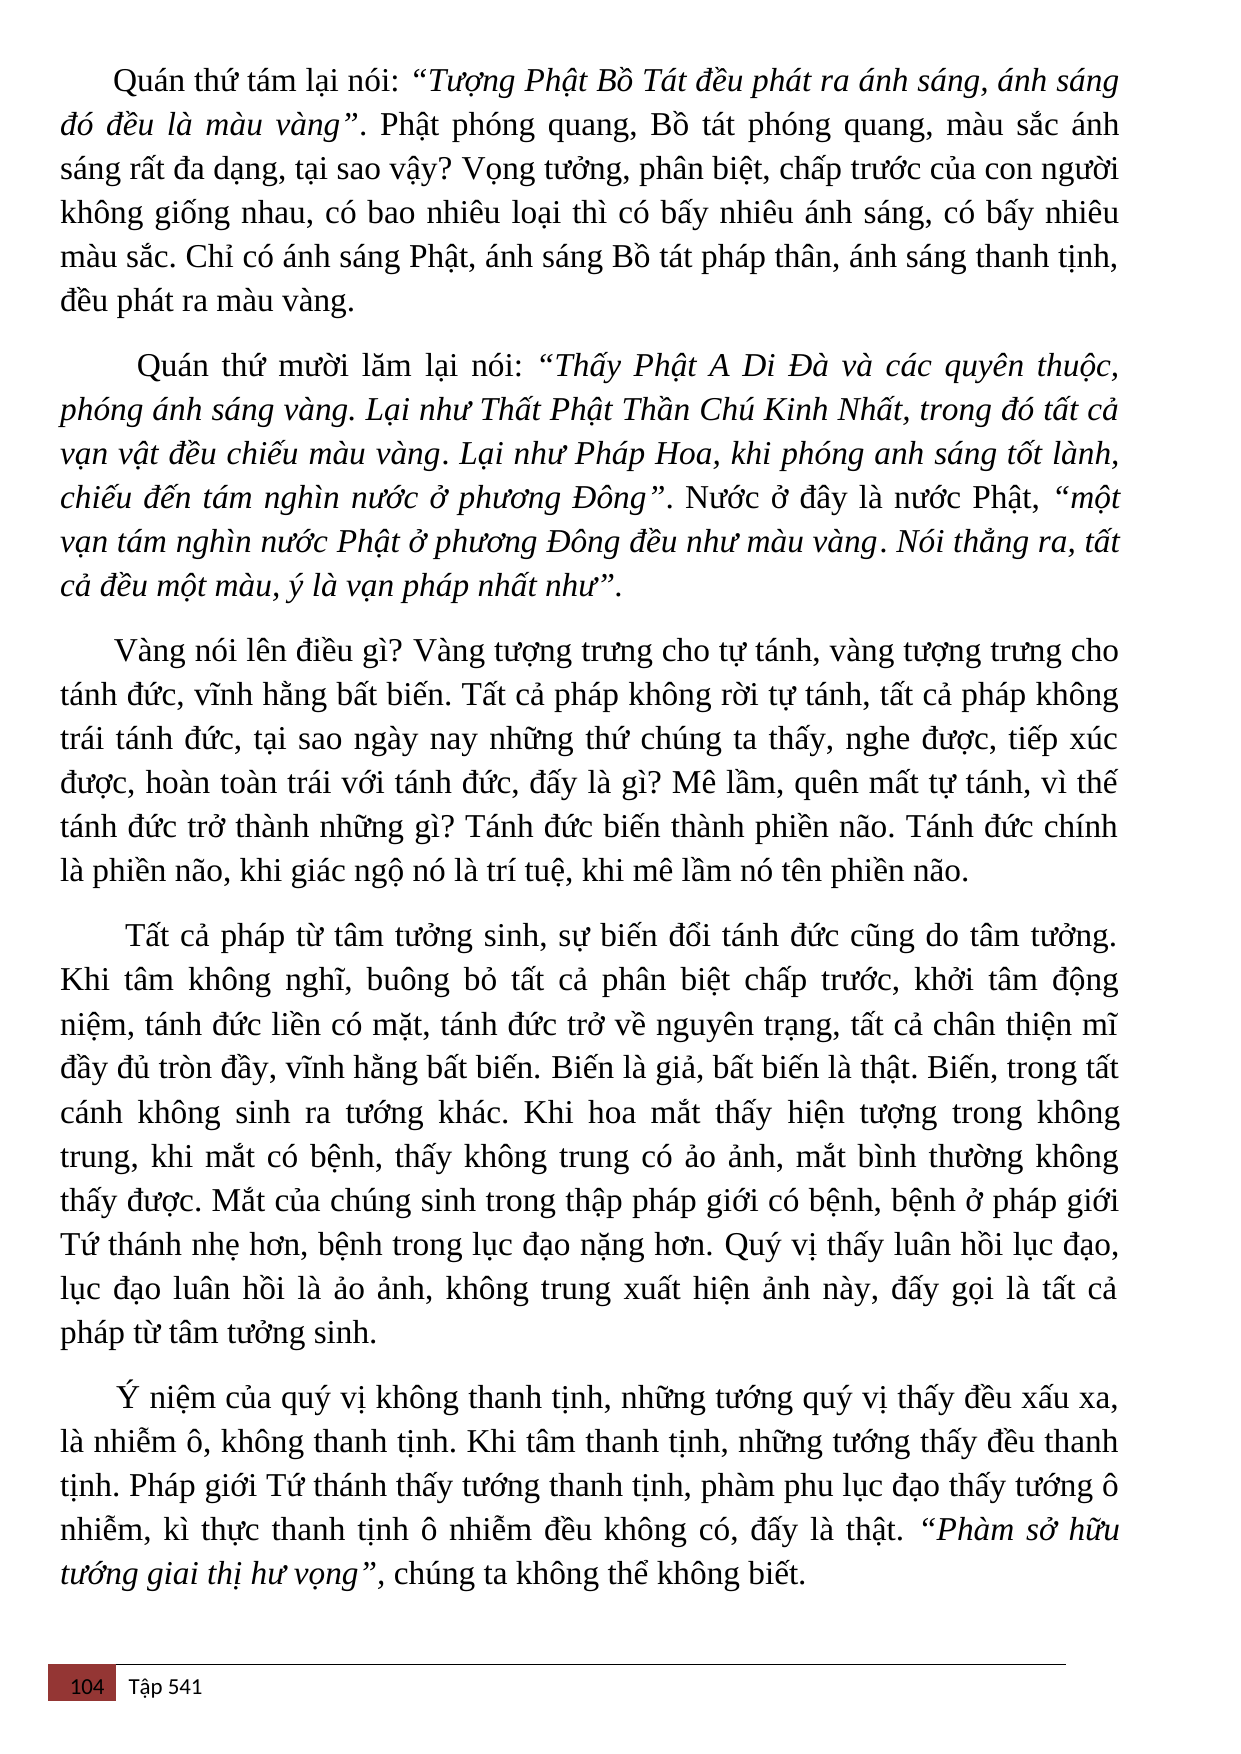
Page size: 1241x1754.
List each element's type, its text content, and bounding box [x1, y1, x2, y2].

text Ý niệm của quý vị không thanh tịnh, những tướng quý vị thấy đều xấu xa, là nhiễm ô, không thanh tịnh. Khi tâm thanh tịnh, những tướng thấy đều thanh tịnh. Pháp giới Tứ thánh thấy tướng thanh tịnh, phàm phu lục đạo thấy tướng ô nhiễm, kì thực thanh tịnh ô nhiễm đều không có, đấy là thật. “Phàm sở hữu tướng giai thị hư vọng”, chúng ta không thể không biết. [60, 1377, 1120, 1592]
text Tất cả pháp từ tâm tưởng sinh, sự biến đổi tánh đức cũng do tâm tưởng. Khi tâm không nghĩ, buông bỏ tất cả phân biệt chấp trước, khởi tâm động niệm, tánh đức liền có mặt, tánh đức trở về nguyên trạng, tất cả chân thiện mĩ đầy đủ tròn đầy, vĩnh hằng bất biến. Biến là giả, bất biến là thật. Biến, trong tất cánh không sinh ra tướng khác. Khi hoa mắt thấy hiện tượng trong không trung, khi mắt có bệnh, thấy không trung có ảo ảnh, mắt bình thường không thấy được. Mắt của chúng sinh trong thập pháp giới có bệnh, bệnh ở pháp giới Tứ thánh nhẹ hơn, bệnh trong lục đạo nặng hơn. Quý vị thấy luân hồi lục đạo, lục đạo luân hồi là ảo ảnh, không trung xuất hiện ảnh này, đấy gọi là tất cả pháp từ tâm tưởng sinh. [60, 916, 1120, 1351]
text Quán thứ tám lại nói: “Tượng Phật Bồ Tát đều phát ra ánh sáng, ánh sáng đó đều là màu vàng”. Phật phóng quang, Bồ tát phóng quang, màu sắc ánh sáng rất đa dạng, tại sao vậy? Vọng tưởng, phân biệt, chấp trước của con người không giống nhau, có bao nhiêu loại thì có bấy nhiêu ánh sáng, có bấy nhiêu màu sắc. Chỉ có ánh sáng Phật, ánh sáng Bồ tát pháp thân, ánh sáng thanh tịnh, đều phát ra màu vàng. [60, 60, 1120, 319]
text Vàng nói lên điều gì? Vàng tượng trưng cho tự tánh, vàng tượng trưng cho tánh đức, vĩnh hằng bất biến. Tất cả pháp không rời tự tánh, tất cả pháp không trái tánh đức, tại sao ngày nay những thứ chúng ta thấy, nghe được, tiếp xúc được, hoàn toàn trái với tánh đức, đấy là gì? Mê lầm, quên mất tự tánh, vì thế tánh đức trở thành những gì? Tánh đức biến thành phiền não. Tánh đức chính là phiền não, khi giác ngộ nó là trí tuệ, khi mê lầm nó tên phiền não. [60, 630, 1120, 889]
text Quán thứ mười lăm lại nói: “Thấy Phật A Di Đà và các quyên thuộc, phóng ánh sáng vàng. Lại như Thất Phật Thần Chú Kinh Nhất, trong đó tất cả vạn vật đều chiếu màu vàng. Lại như Pháp Hoa, khi phóng anh sáng tốt lành, chiếu đến tám nghìn nước ở phương Đông”. Nước ở đây là nước Phật, “một vạn tám nghìn nước Phật ở phương Đông đều như màu vàng. Nói thẳng ra, tất cả đều một màu, ý là vạn pháp nhất như”. [60, 345, 1120, 604]
